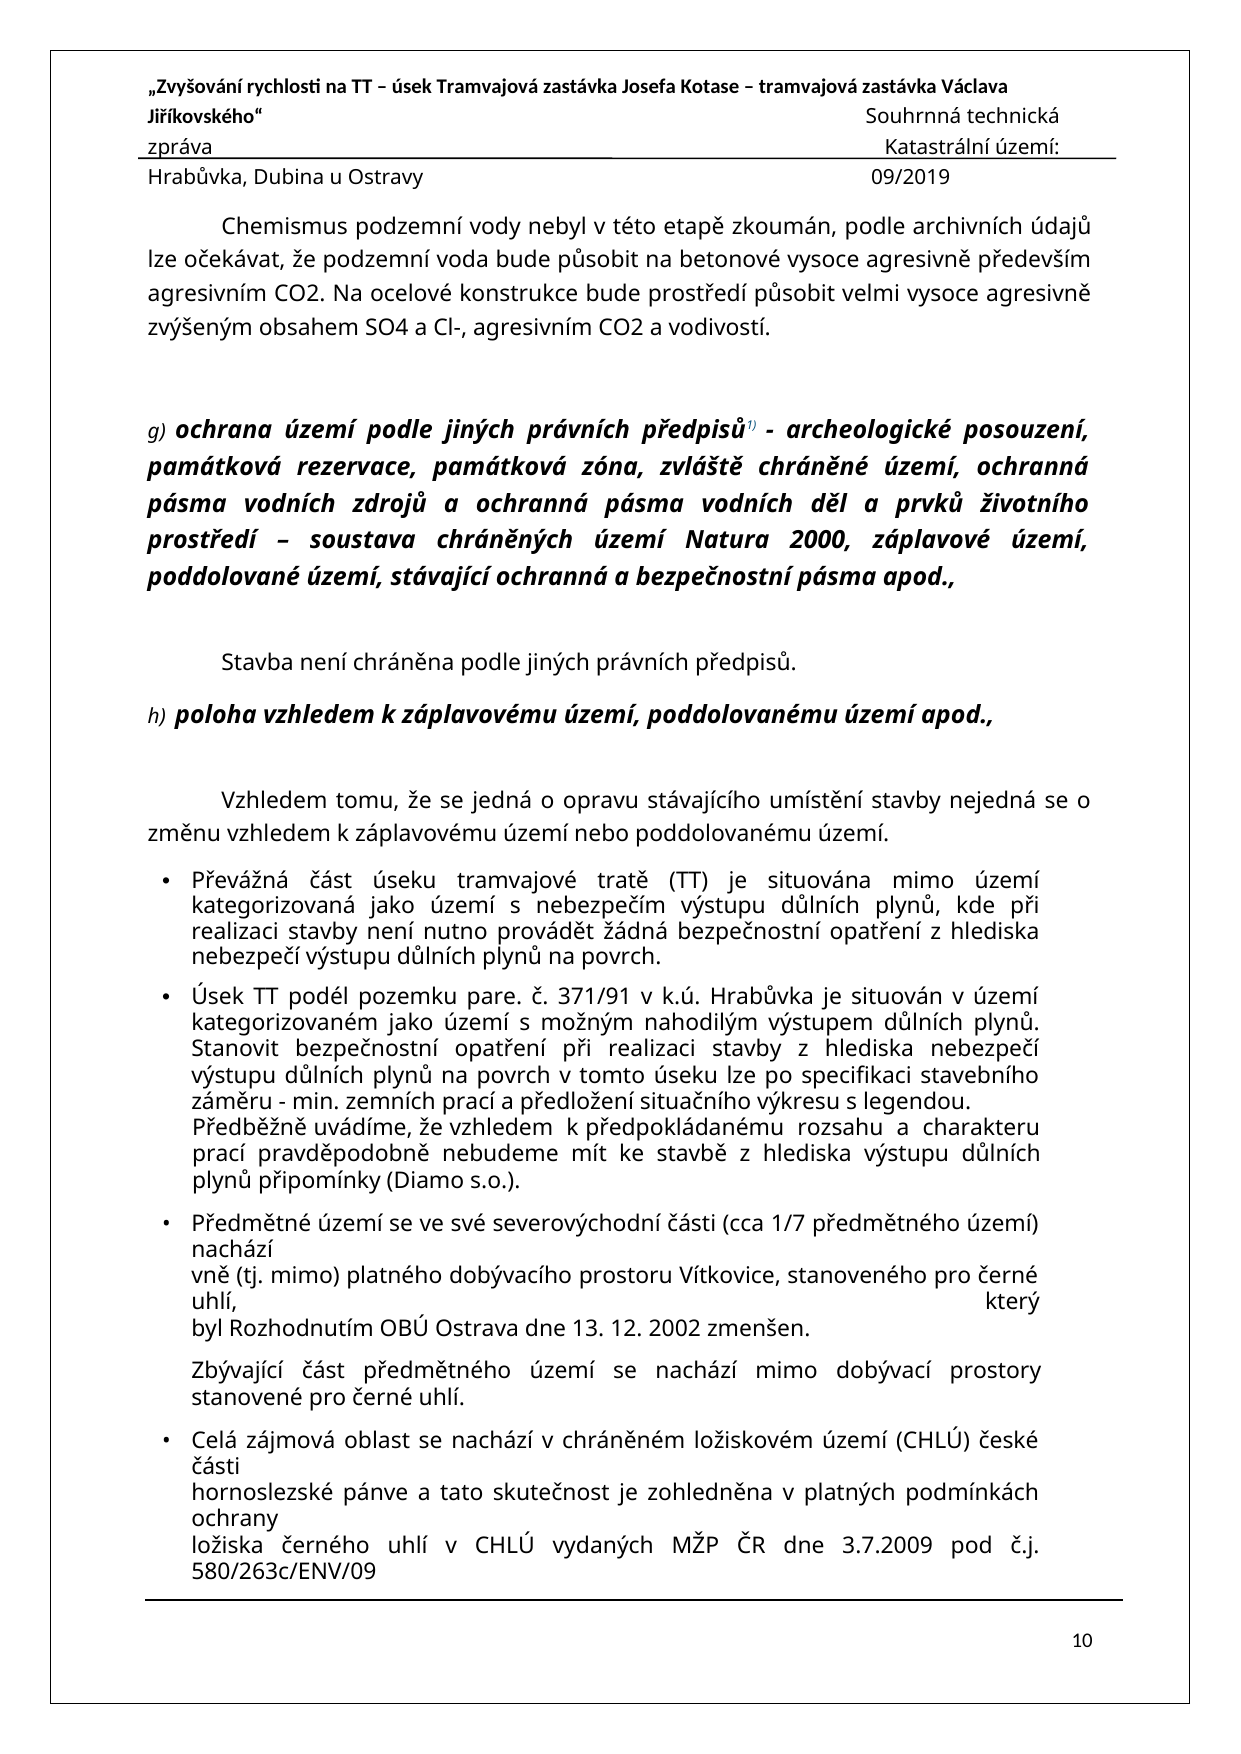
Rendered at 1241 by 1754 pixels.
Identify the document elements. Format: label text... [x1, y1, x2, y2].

text Stavba není chráněna podle jiných právních předpisů. [147, 646, 1093, 677]
text • Předmětné území se ve své severovýchodní části (cca 1/7 předmětného území) nachází vně (tj. mimo) platného dobývacího prostoru Vítkovice, stanoveného pro černé uhlí, který byl Rozhodnutím OBÚ Ostrava dne 13. 12. 2002 zmenšen. [162, 1210, 1039, 1341]
text Chemismus podzemní vody nebyl v této etapě zkoumán, podle archivních údajů lze očekávat, že podzemní voda bude působit na betonové vysoce agresivně především agresivním CO2. Na ocelové konstrukce bude prostředí působit velmi vysoce agresivně zvýšeným obsahem SO4 a Cl-, agresivním CO2 a vodivostí. [147, 209, 1093, 342]
list Převážná část úseku tramvajové tratě (TT) je situována mimo území kategorizovaná jako území s nebezpečím výstupu důlních plynů, kde při realizaci stavby není nutno provádět žádná bezpečnostní opatření z hlediska nebezpečí výstupu důlních plynů na povrch. [162, 868, 1040, 970]
subtitle g) ochrana území podle jiných právních předpisů1) - archeologické posouzení, památková rezervace, památková zóna, zvláště chráněné území, ochranná pásma vodních zdrojů a ochranná pásma vodních děl a prvků životního prostředí – soustava chráněných území Natura 2000, záplavové území, poddolované území, stávající ochranná a bezpečnostní pásma apod., [147, 412, 1093, 593]
list Úsek TT podél pozemku pare. č. 371/91 v k.ú. Hrabůvka je situován v území kategorizovaném jako území s možným nahodilým výstupem důlních plynů. Stanovit bezpečnostní opatření při realizaci stavby z hlediska nebezpečí výstupu důlních plynů na povrch v tomto úseku lze po specifikaci stavebního záměru - min. zemních prací a předložení situačního výkresu s legendou. [162, 983, 1040, 1114]
text Zbývající část předmětného území se nachází mimo dobývací prostory stanovené pro černé uhlí. [191, 1358, 1042, 1410]
text Předběžně uvádíme, že vzhledem k předpokládanému rozsahu a charakteru prací pravděpodobně nebudeme mít ke stavbě z hlediska výstupu důlních plynů připomínky (Diamo s.o.). [192, 1114, 1042, 1193]
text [162, 1427, 1040, 1584]
subtitle h) poloha vzhledem k záplavovému území, poddolovanému území apod., [147, 696, 1093, 730]
text Vzhledem tomu, že se jedná o opravu stávajícího umístění stavby nejedná se o změnu vzhledem k záplavovému území nebo poddolovanému území. [147, 783, 1093, 848]
